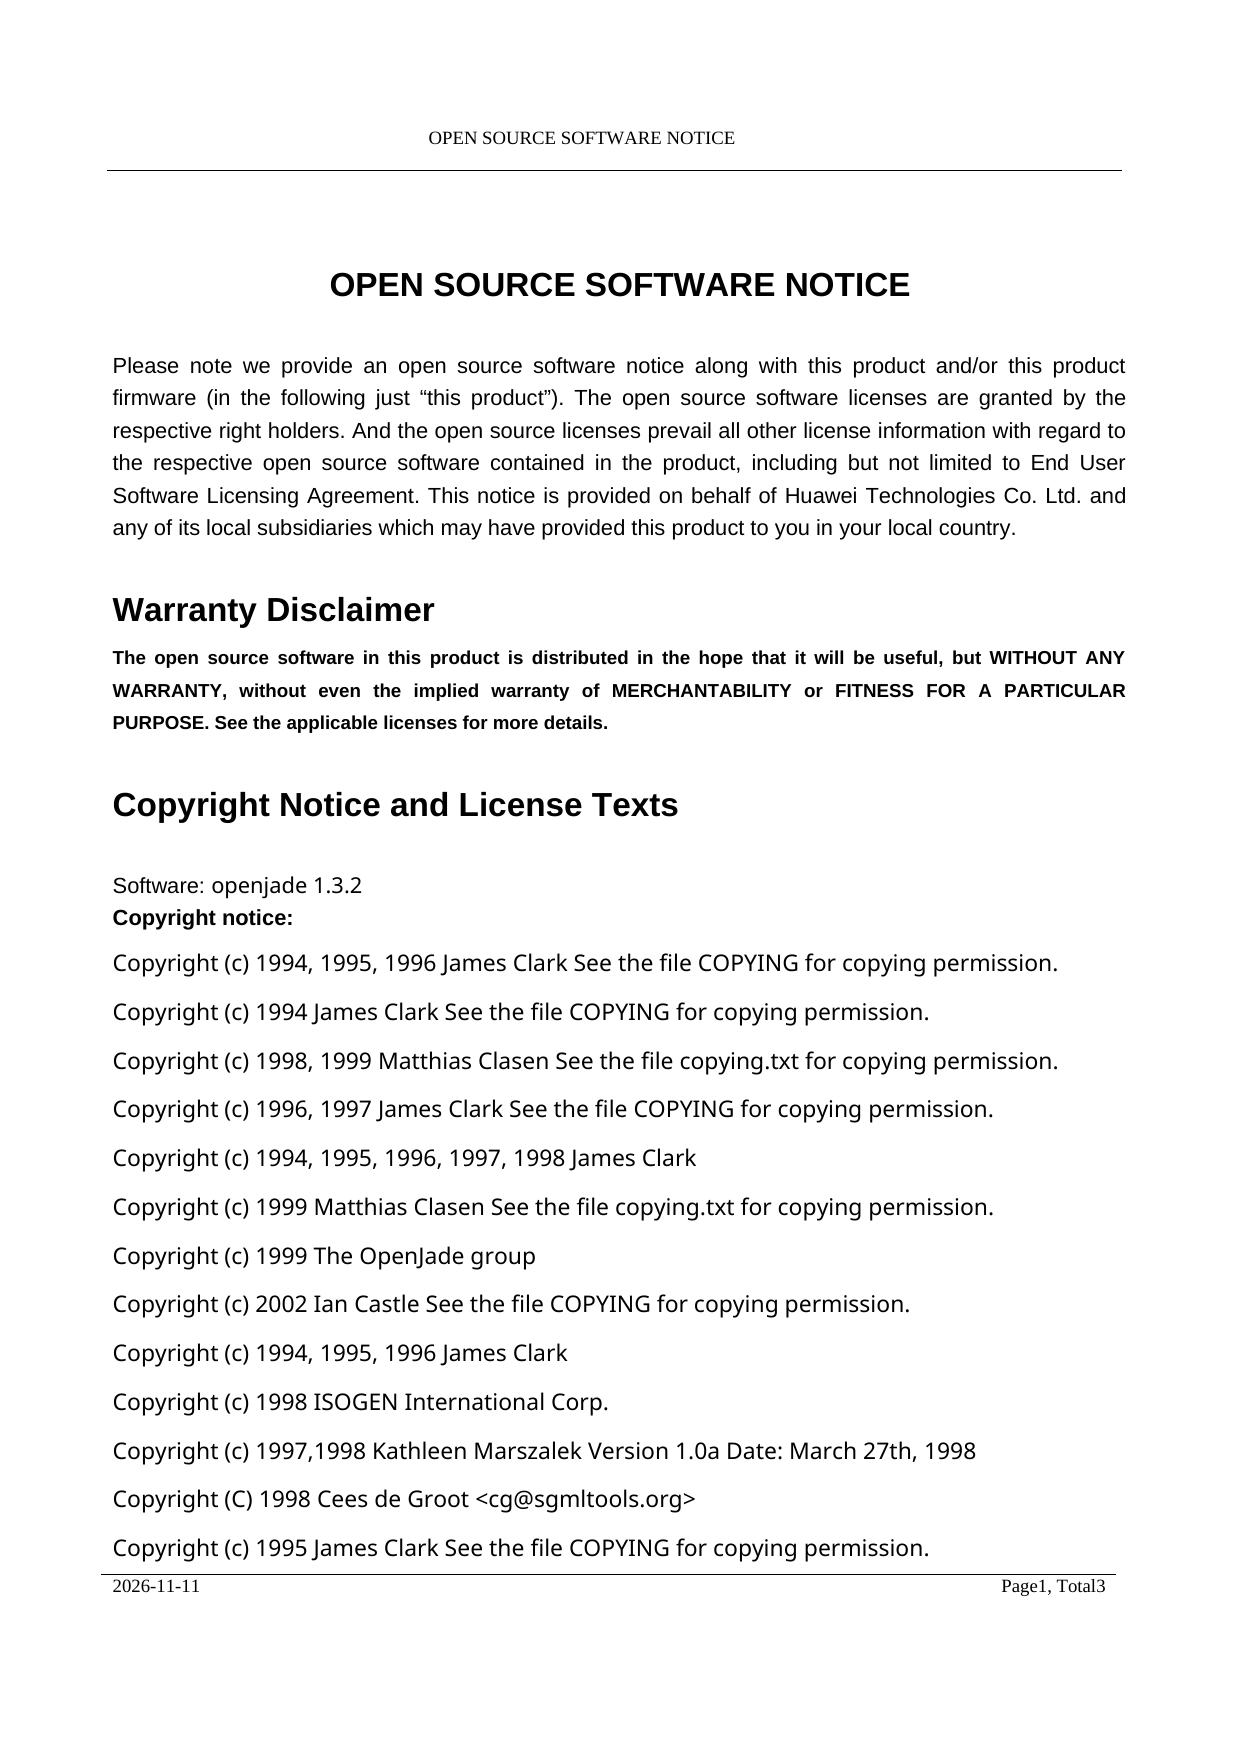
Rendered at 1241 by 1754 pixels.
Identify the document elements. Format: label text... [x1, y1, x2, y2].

text Copyright notice: [112, 901, 1128, 934]
text The open source software in this product is distributed in the hope that it will be useful, but WITHOUT ANY WARRANTY, without even the implied warranty of MERCHANTABILITY or FITNESS FOR A PARTICULAR PURPOSE. See the applicable licenses for more details. [112, 641, 1128, 739]
text Please note we provide an open source software notice along with this product and/or this product firmware (in the following just “this product”). The open source software licenses are granted by the respective right holders. And the open source licenses prevail all other license information with regard to the respective open source software contained in the product, including but not limited to End User Software Licensing Agreement. This notice is provided on behalf of Huawei Technologies Co. Ltd. and any of its local subsidiaries which may have provided this product to you in your local country. [112, 349, 1128, 544]
text Copyright Notice and License Texts [112, 771, 1128, 836]
text OPEN SOURCE SOFTWARE NOTICE [112, 251, 1128, 316]
text Warranty Disclaimer [112, 576, 1128, 641]
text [112, 947, 1128, 1564]
text Software: openjade 1.3.2 [112, 869, 1128, 901]
